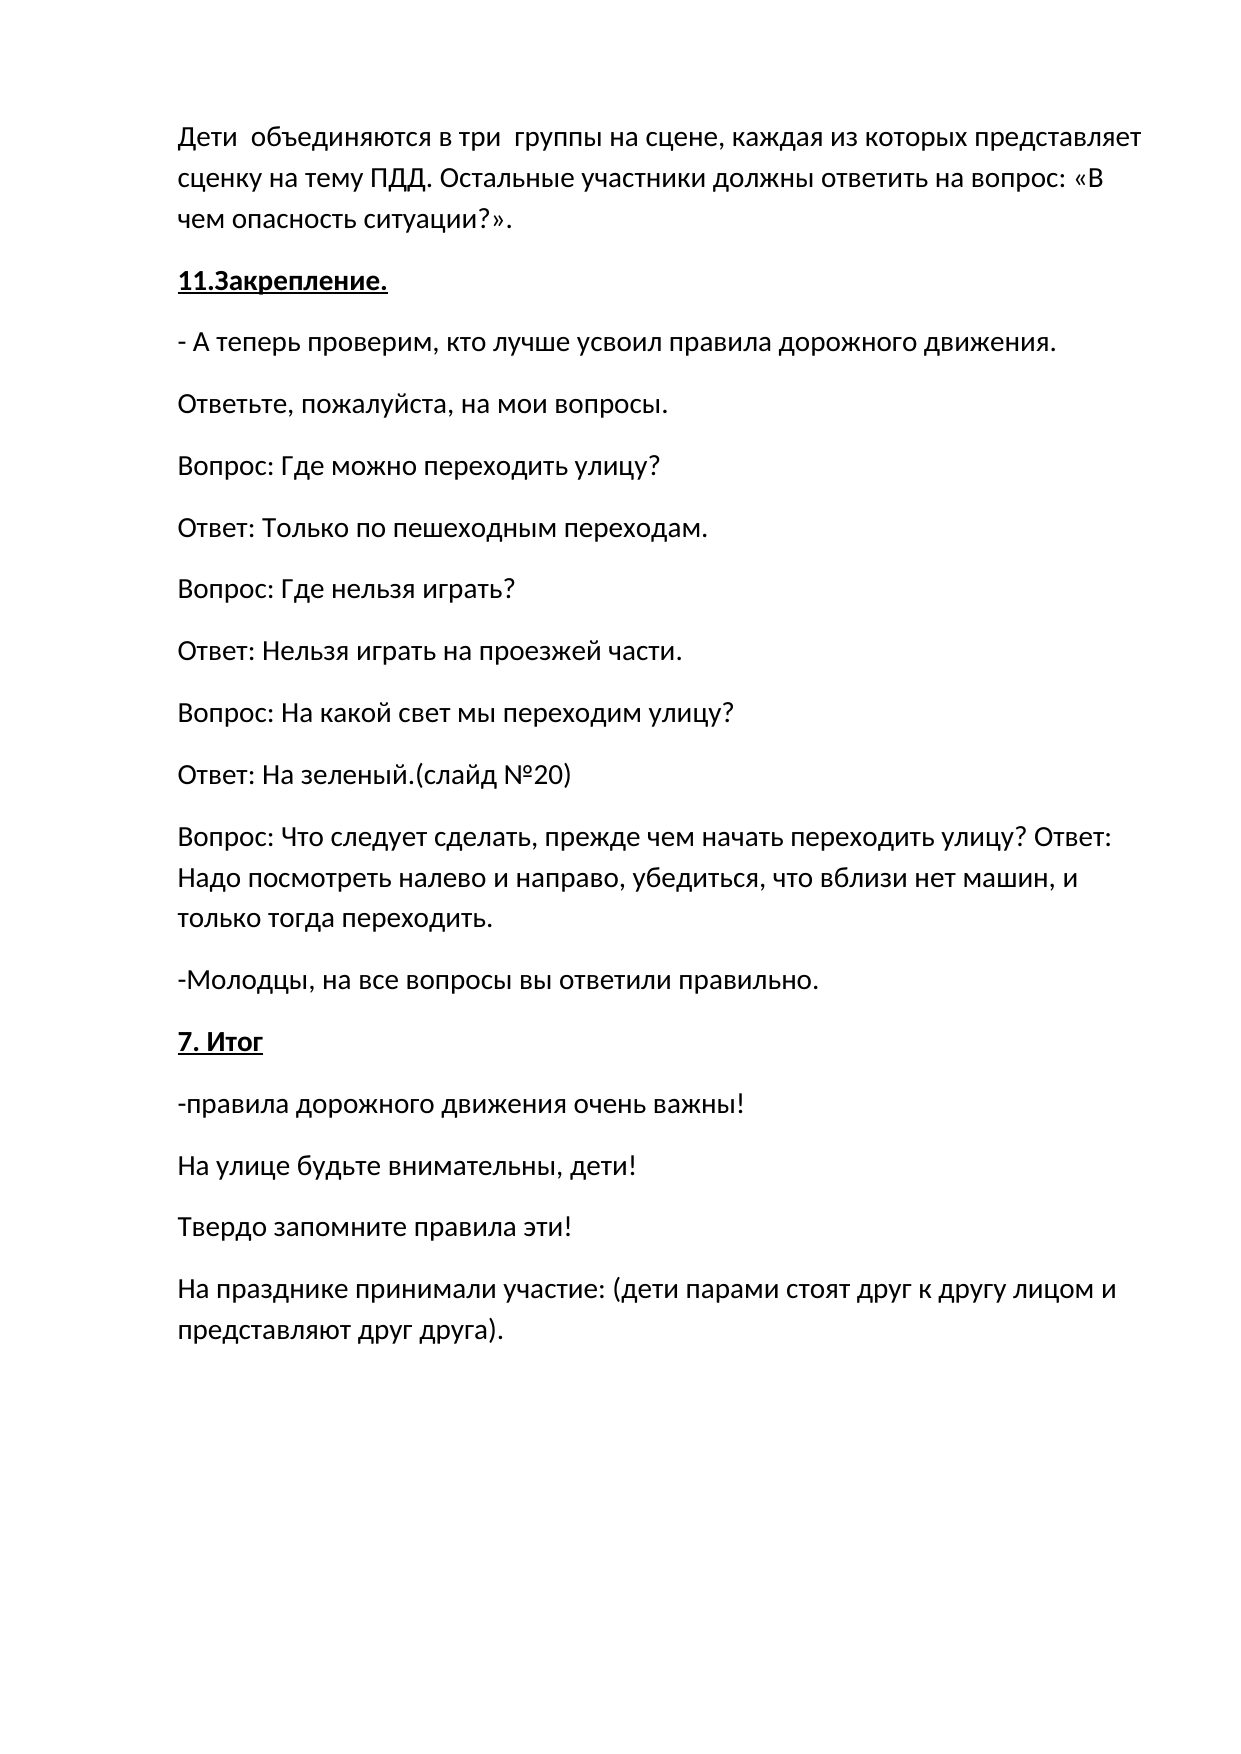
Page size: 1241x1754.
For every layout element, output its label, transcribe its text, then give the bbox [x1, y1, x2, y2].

text 7. Итог [177, 1023, 1152, 1059]
text 11.Закрепление. [177, 262, 1152, 297]
text На улице будьте внимательны, дети! [177, 1147, 1152, 1182]
text Ответ: На зеленый.(слайд №20) [177, 756, 1152, 792]
text - А теперь проверим, кто лучше усвоил правила дорожного движения. [177, 323, 1152, 359]
text Вопрос: Где нельзя играть? [177, 571, 1152, 606]
text Вопрос: На какой свет мы переходим улицу? [177, 694, 1152, 730]
text -правила дорожного движения очень важны! [177, 1085, 1152, 1121]
text Твердо запомните правила эти! [177, 1208, 1152, 1244]
text -Молодцы, на все вопросы вы ответили правильно. [177, 961, 1152, 997]
text Ответьте, пожалуйста, на мои вопросы. [177, 385, 1152, 421]
text Вопрос: Что следует сделать, прежде чем начать переходить улицу? Ответ: Надо посмотреть налево и направо, убедиться, что вблизи нет машин, и только тогда переходить. [177, 818, 1152, 935]
text Ответ: Только по пешеходным переходам. [177, 509, 1152, 544]
text Вопрос: Где можно переходить улицу? [177, 447, 1152, 483]
text На празднике принимали участие: (дети парами стоят друг к другу лицом и представляют друг друга). [177, 1270, 1152, 1347]
text Ответ: Нельзя играть на проезжей части. [177, 632, 1152, 668]
text Дети объединяются в три группы на сцене, каждая из которых представляет сценку на тему ПДД. Остальные участники должны ответить на вопрос: «В чем опасность ситуации?». [177, 118, 1152, 236]
